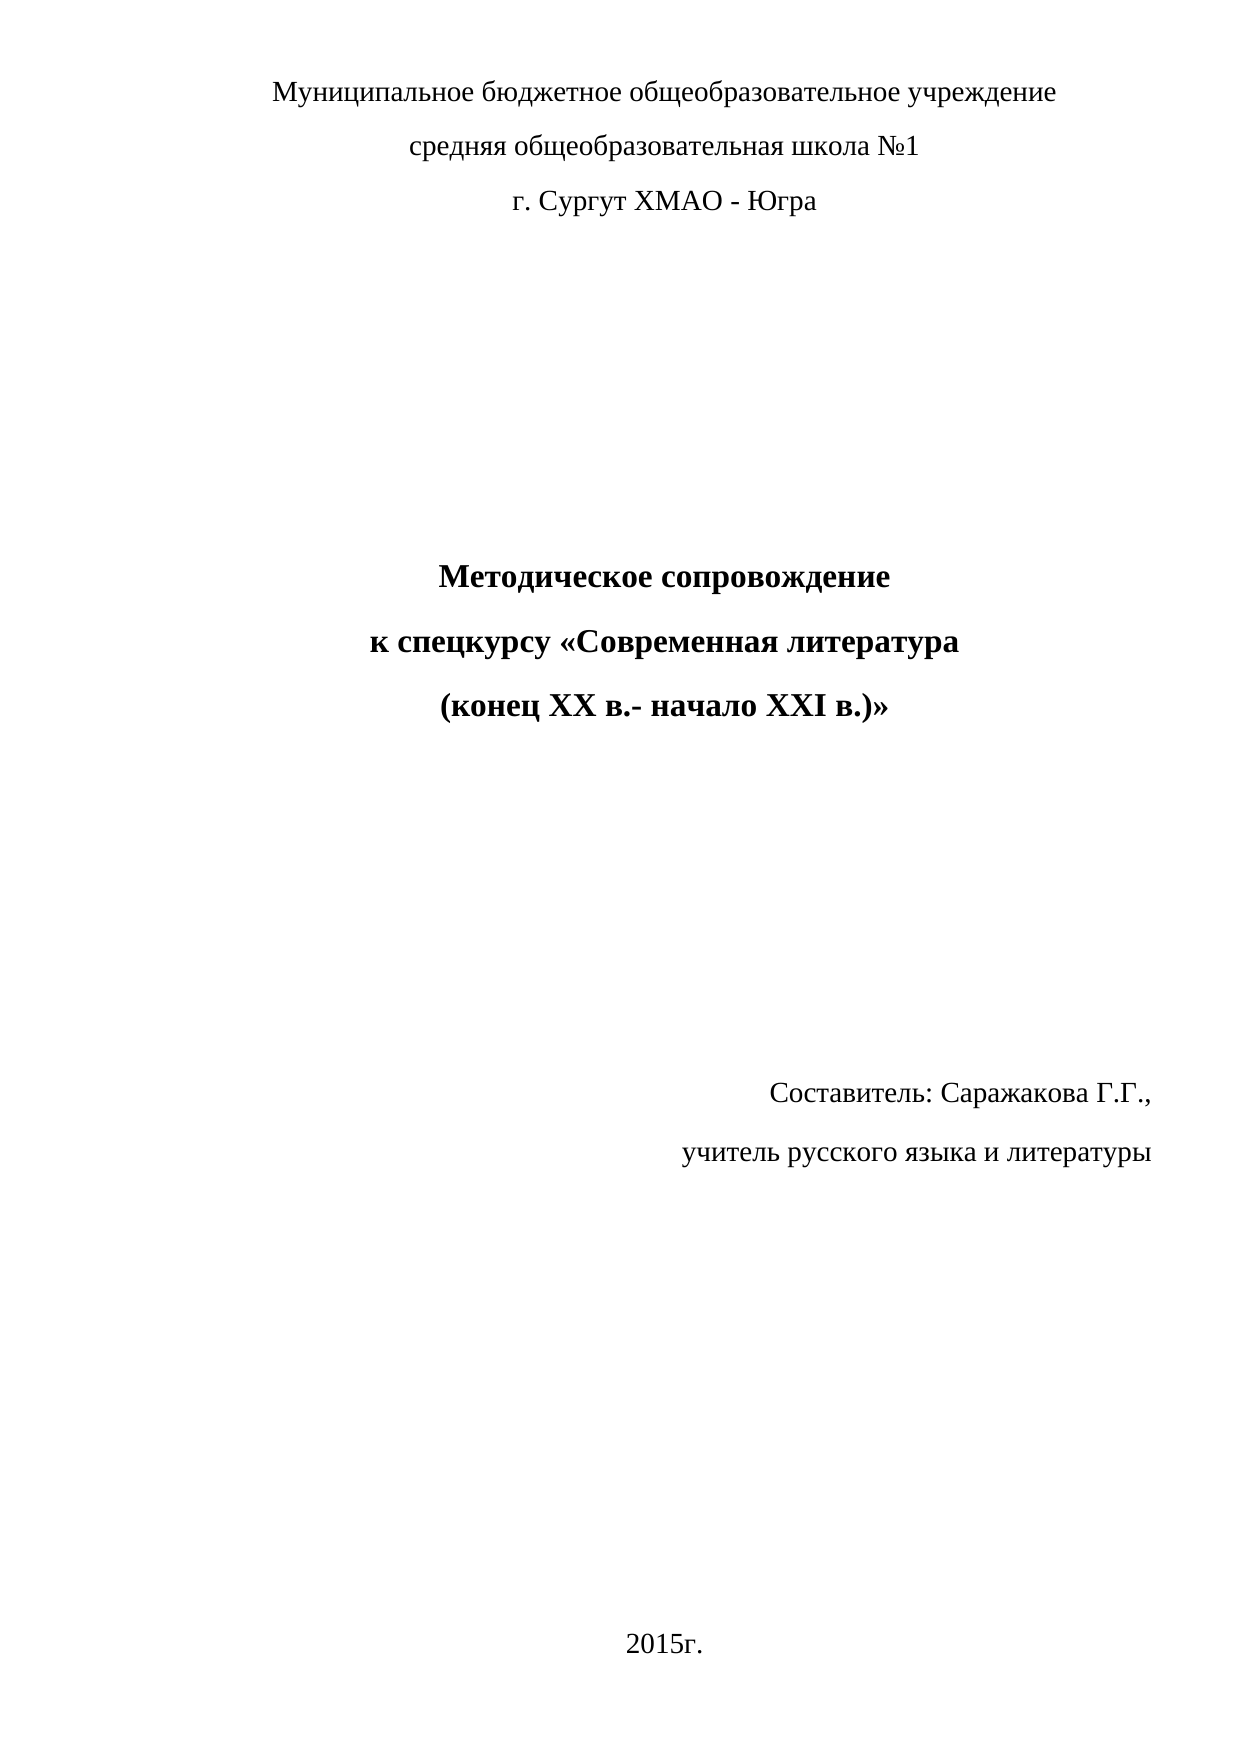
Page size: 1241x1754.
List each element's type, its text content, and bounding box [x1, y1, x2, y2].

text 2015г. [177, 1626, 1152, 1660]
text к спецкурсу «Современная литература [177, 621, 1152, 659]
text (конец XX в.- начало XXI в.)» [177, 686, 1152, 724]
text Методическое сопровождение [177, 556, 1152, 594]
text средняя общеобразовательная школа №1 [177, 128, 1152, 162]
text Муниципальное бюджетное общеобразовательное учреждение [177, 74, 1152, 107]
text Составитель: Саражакова Г.Г., [177, 1075, 1152, 1109]
text учитель русского языка и литературы [177, 1134, 1152, 1168]
text г. Сургут ХМАО - Югра [177, 183, 1152, 216]
